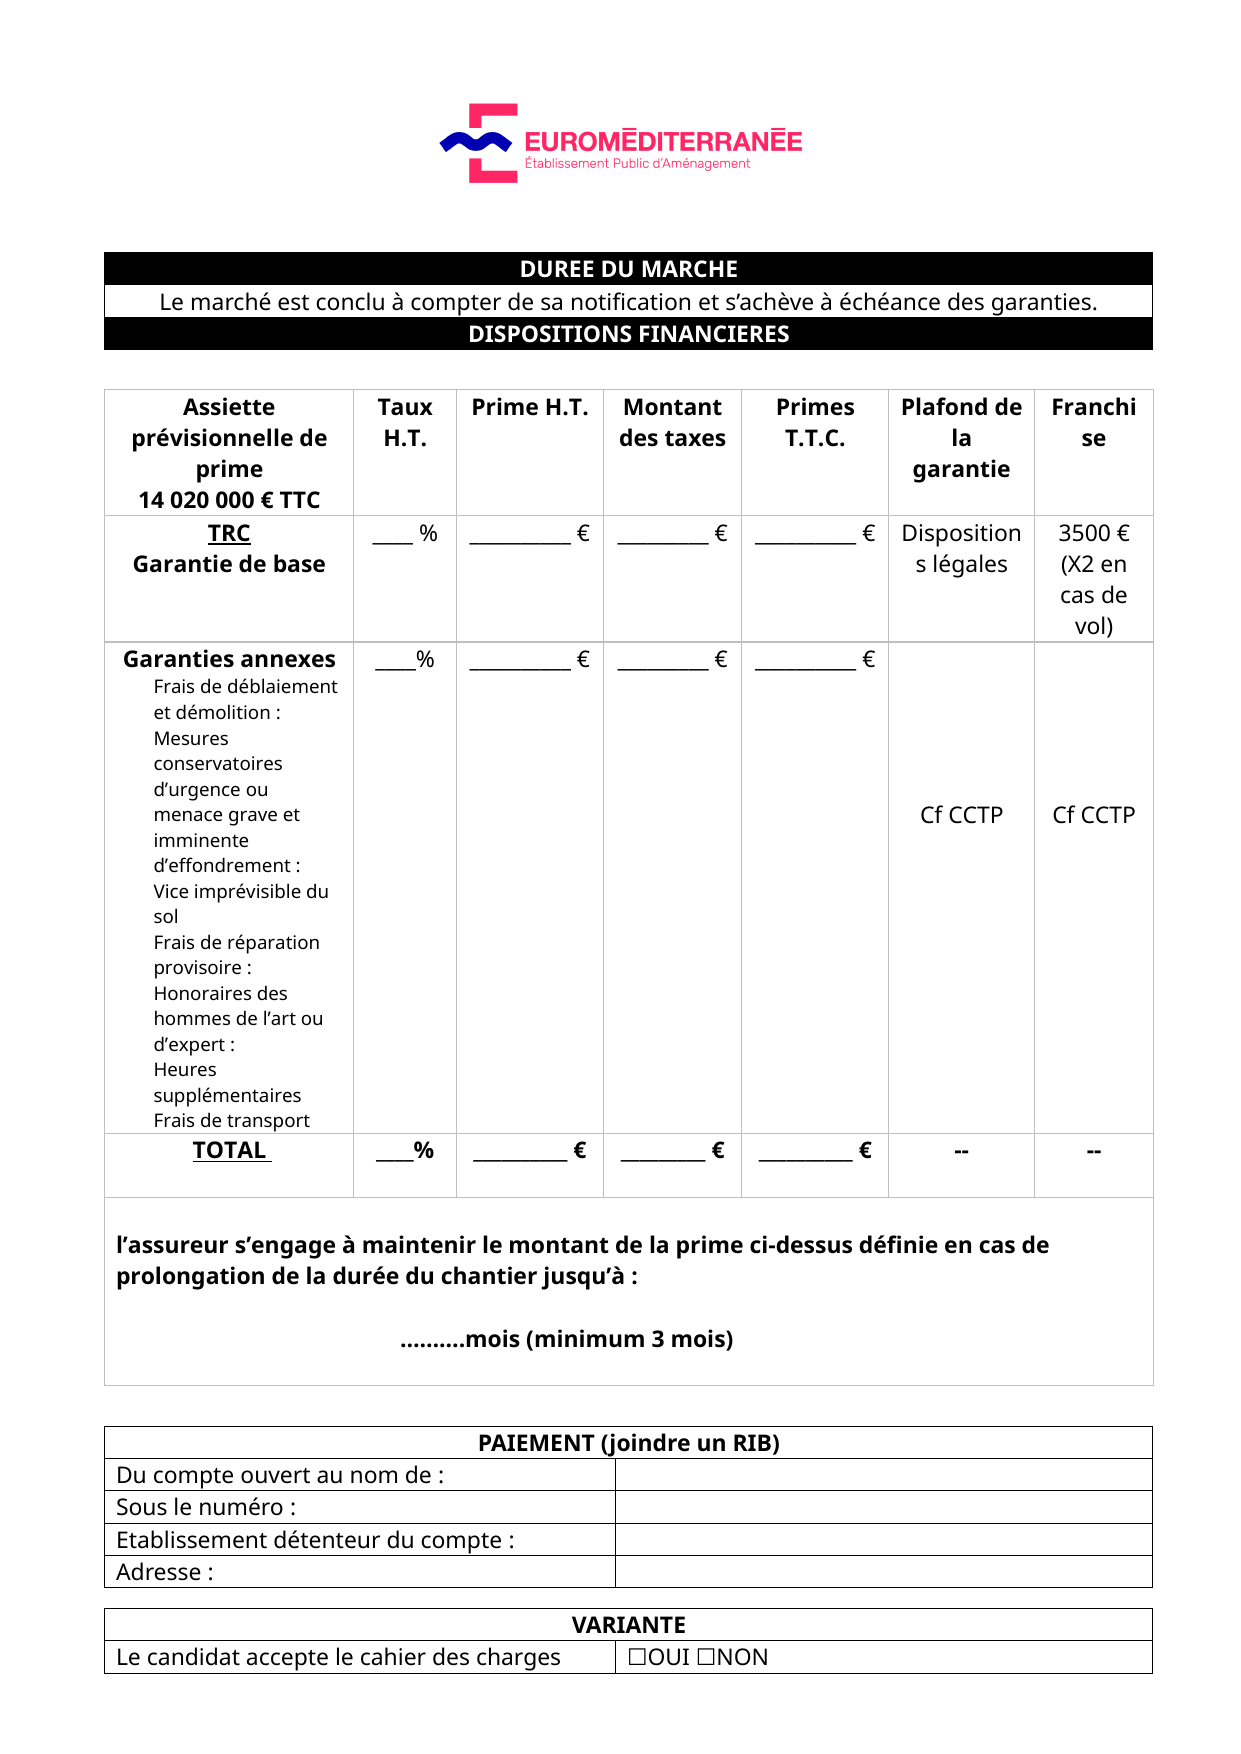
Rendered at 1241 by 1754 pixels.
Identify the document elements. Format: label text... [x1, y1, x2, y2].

table_cell l’assureur s’engage à maintenir le montant de la prime ci-dessus définie en cas de prolongation de la durée du chantier jusqu’à : ……….mois (minimum 3 mois) [105, 1198, 1153, 1385]
table_header Primes T.T.C. [742, 390, 888, 515]
table_header VARIANTE [105, 1609, 1152, 1640]
table_cell [616, 1491, 1152, 1522]
table_header Montant des taxes [604, 390, 741, 515]
table_header Plafond de la garantie [889, 390, 1034, 515]
table_cell _________ € [604, 1134, 741, 1197]
table_header PAIEMENT (joindre un RIB) [105, 1427, 1152, 1458]
table_cell Le marché est conclu à compter de sa notification et s’achève à échéance des garanties. [105, 285, 1152, 317]
table_cell Adresse : [105, 1556, 615, 1587]
table_cell Cf CCTP [1035, 643, 1153, 1133]
table_cell Sous le numéro : [105, 1491, 615, 1522]
table_cell -- [889, 1134, 1034, 1197]
table_cell __________ € [742, 1134, 888, 1197]
table_cell ____% [354, 1134, 456, 1197]
table_header Assiette prévisionnelle de prime 14 020 000 € TTC [105, 390, 353, 515]
table_header Prime H.T. [457, 390, 603, 515]
table_cell Dispositions légales [889, 516, 1034, 641]
table_cell _________ € [604, 643, 741, 1133]
table_cell TRC Garantie de base [105, 516, 353, 641]
table_cell Etablissement détenteur du compte : [105, 1524, 615, 1555]
table_cell TOTAL [105, 1134, 353, 1197]
table_header Taux H.T. [354, 390, 456, 515]
table_cell __________ € [742, 516, 888, 641]
table_header Franchise [1035, 390, 1153, 515]
table_cell [616, 1556, 1152, 1587]
picture [409, 73, 832, 213]
table_cell Le candidat accepte le cahier des charges sans réserves : [105, 1641, 615, 1672]
table_cell [616, 1459, 1152, 1490]
table_cell Garanties annexes Frais de déblaiement et démolition : Mesures conservatoires d’urgence ou menace grave et imminente d’effondrement : Vice imprévisible du sol Frais de réparation provisoire : Honoraires des hommes de l’art ou d’expert : Heures supplémentaires Frais de transport [105, 643, 353, 1133]
table_cell [616, 1524, 1152, 1555]
table_cell __________ € [742, 643, 888, 1133]
table_header DUREE DU MARCHE [105, 253, 1152, 284]
table_cell _________ € [604, 516, 741, 641]
table_cell -- [1035, 1134, 1153, 1197]
table_cell Du compte ouvert au nom de : [105, 1459, 615, 1490]
table_cell 3500 € (X2 en cas de vol) [1035, 516, 1153, 641]
table_cell OUI NON [616, 1641, 1152, 1672]
table_cell ____% [354, 643, 456, 1133]
table_cell __________ € [457, 516, 603, 641]
table_cell DISPOSITIONS FINANCIERES [105, 318, 1152, 349]
table_cell __________ € [457, 643, 603, 1133]
table_cell Cf CCTP [889, 643, 1034, 1133]
table_cell __________ € [457, 1134, 603, 1197]
table_cell ____ % [354, 516, 456, 641]
